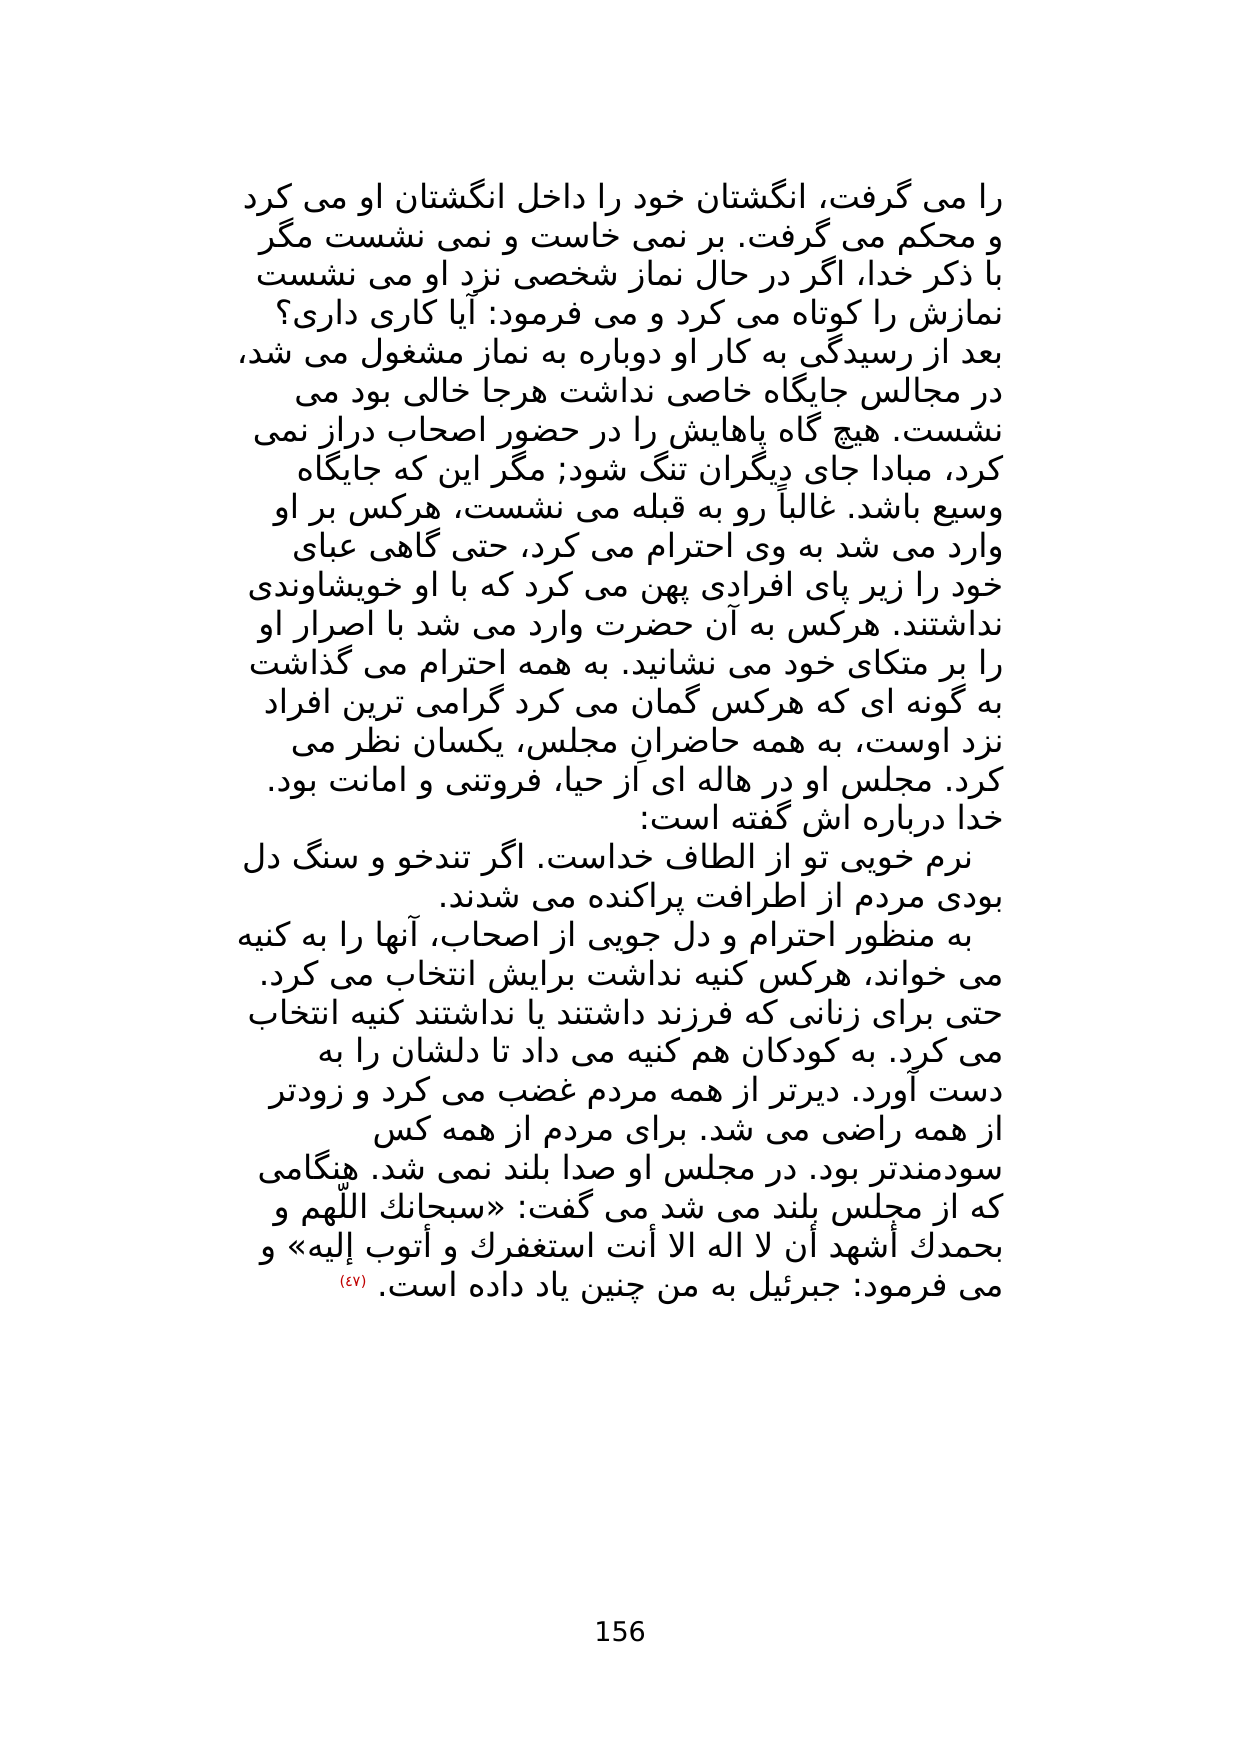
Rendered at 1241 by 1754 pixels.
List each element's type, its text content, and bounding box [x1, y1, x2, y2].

text نرم خويى تو از الطاف خداست. اگر تندخو و سنگ دل بودى مردم از اطرافت پراكنده مى شدند. [236, 838, 1004, 915]
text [236, 177, 1004, 838]
text به منظور احترام و دل جويى از اصحاب، آنها را به كنيه مى خواند، هركس كنيه نداشت برايش انتخاب مى كرد. حتى براى زنانى كه فرزند داشتند يا نداشتند كنيه انتخاب مى كرد. به كودكان هم كنيه مى داد تا دلشان را به دست آورد. ديرتر از همه مردم غضب مى كرد و زودتر از همه راضى مى شد. براى مردم از همه كس سودمندتر بود. در مجلس او صدا بلند نمى شد. هنگامى كه از مجلس بلند مى شد مى گفت: «سبحانك اللّهم و بحمدك أشهد أن لا اله الا أنت استغفرك و أتوب إليه» و مى فرمود: جبرئيل به من چنين ياد داده است. (٤٧) [236, 915, 1004, 1304]
